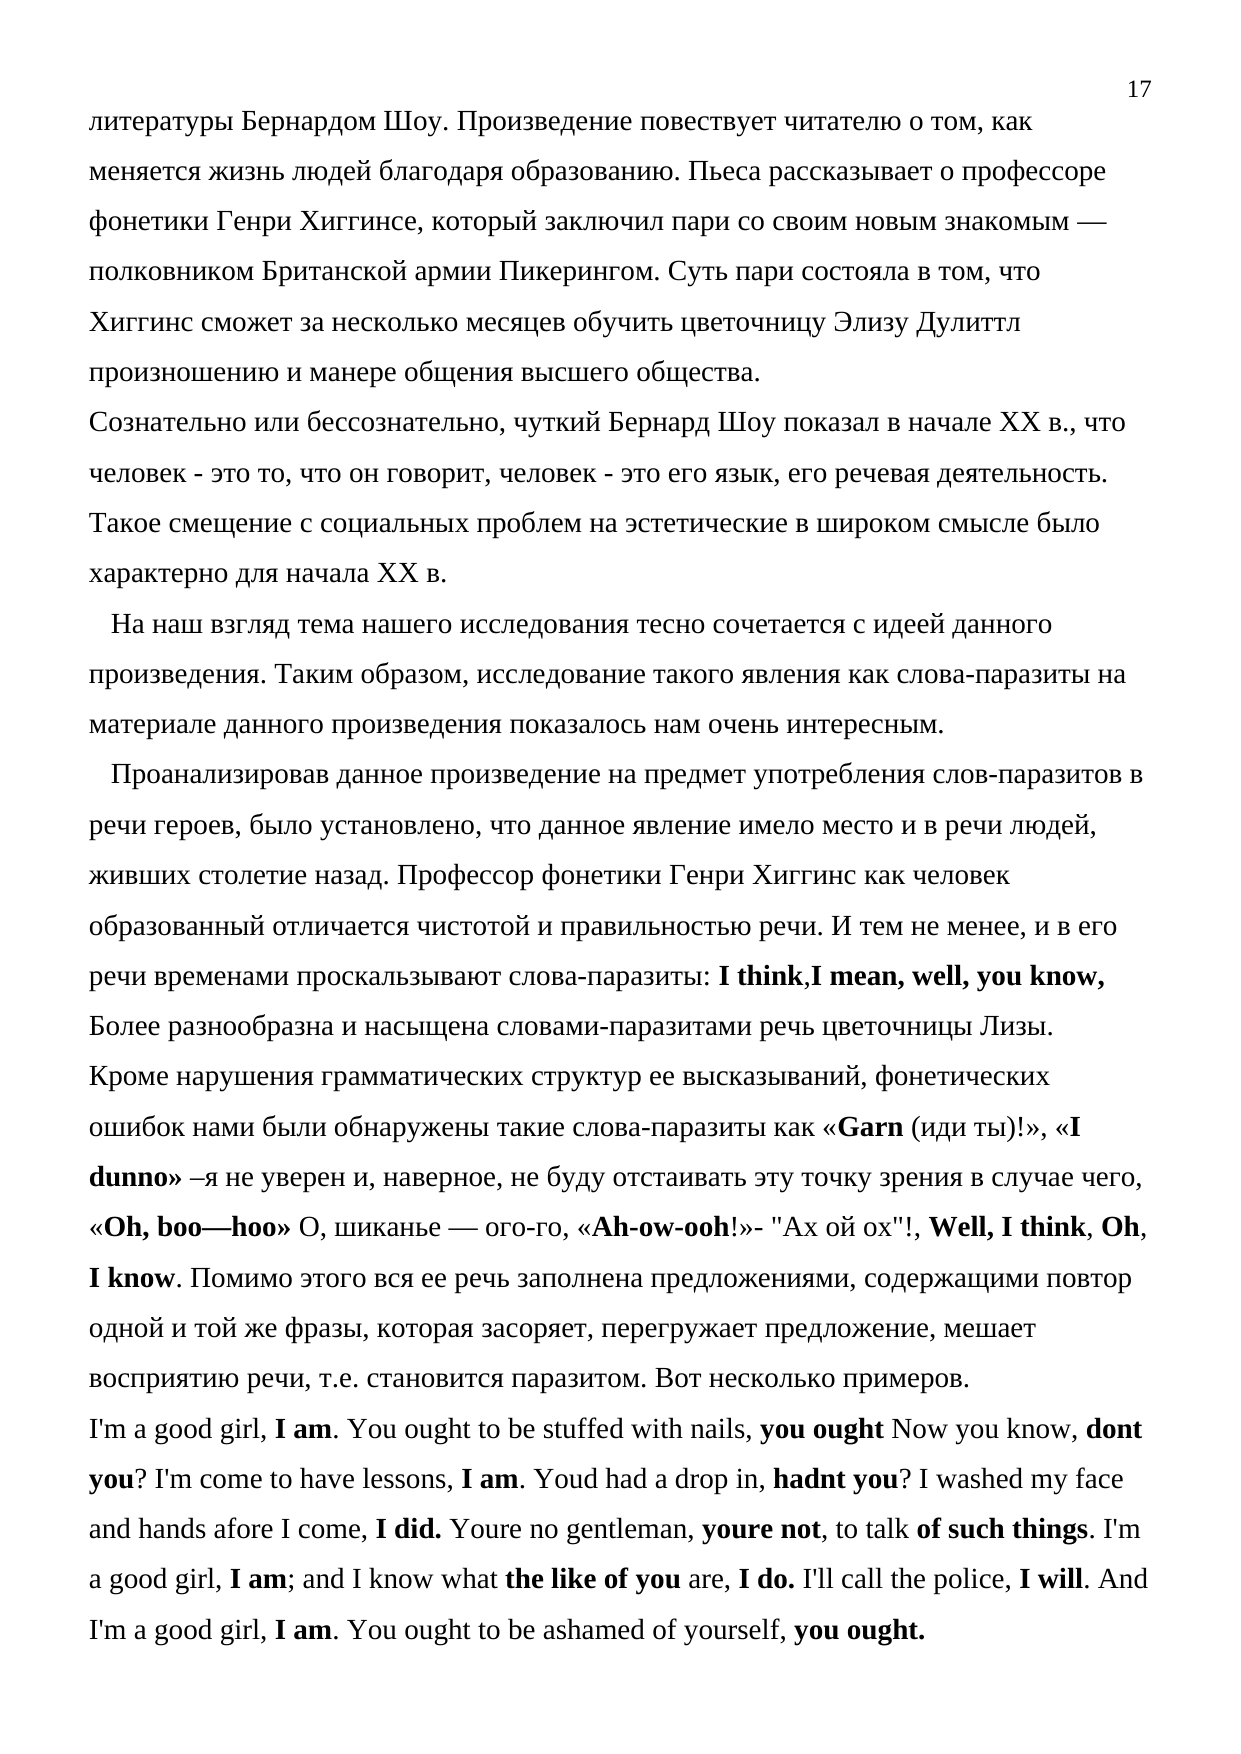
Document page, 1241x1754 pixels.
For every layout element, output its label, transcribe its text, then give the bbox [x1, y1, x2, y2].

text Проанализировав данное произведение на предмет употребления слов-паразитов в речи героев, было установлено, что данное явление имело место и в речи людей, живших столетие назад. Профессор фонетики Генри Хиггинс как человек образованный отличается чистотой и правильностью речи. И тем не менее, и в его речи временами проскальзывают слова-паразиты: I think,I mean, well, you know, Более разнообразна и насыщена словами-паразитами речь цветочницы Лизы. [89, 757, 1152, 1042]
text Кроме нарушения грамматических структур ее высказываний, фонетических ошибок нами были обнаружены такие слова-паразиты как «Garn (иди ты)!», «I dunno» –я не уверен и, наверное, не буду отстаивать эту точку зрения в случае чего, «Oh, boo—hoo» О, шиканье — ого-го, «Ah-ow-ooh!»- "Ах ой ох"!, Well, I think, Oh, I know. Помимо этого вся ее речь заполнена предложениями, содержащими повтор одной и той же фразы, которая засоряет, перегружает предложение, мешает восприятию речи, т.е. становится паразитом. Вот несколько примеров. [89, 1058, 1152, 1394]
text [89, 103, 1152, 388]
text Сознательно или бессознательно, чуткий Бернард Шоу показал в начале ХХ в., что человек - это то, что он говорит, человек - это его язык, его речевая деятельность. Такое смещение с социальных проблем на эстетические в широком смысле было характерно для начала ХХ в. [89, 404, 1152, 589]
text I'm a good girl, I am. You ought to be stuffed with nails, you ought Now you know, dont you? I'm come to have lessons, I am. Youd had a drop in, hadnt you? I washed my face and hands afore I come, I did. Youre no gentleman, youre not, to talk of such things. I'm a good girl, I am; and I know what the like of you are, I do. I'll call the police, I will. And I'm a good girl, I am. You ought to be ashamed of yourself, you ought. [89, 1411, 1152, 1646]
text На наш взгляд тема нашего исследования тесно сочетается с идеей данного произведения. Таким образом, исследование такого явления как слова-паразиты на материале данного произведения показалось нам очень интересным. [89, 606, 1152, 740]
